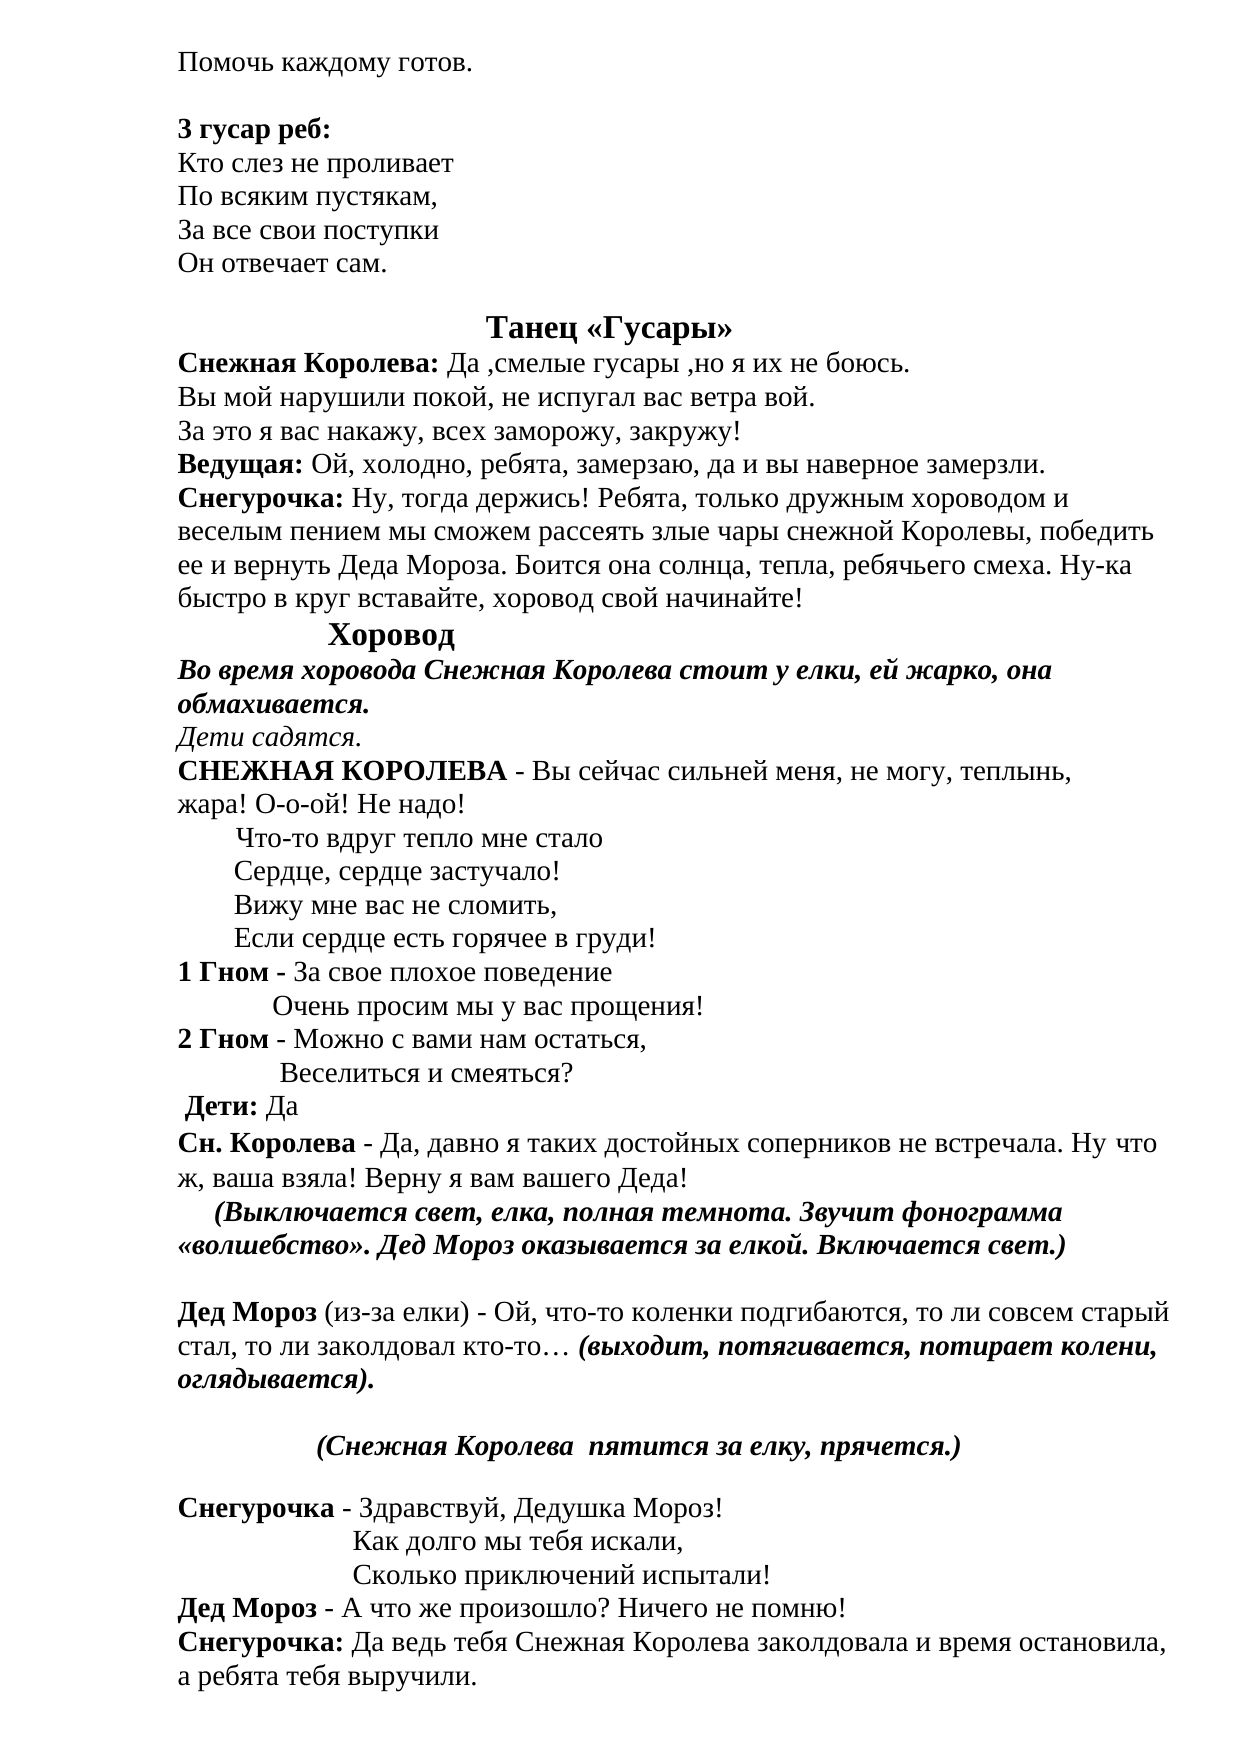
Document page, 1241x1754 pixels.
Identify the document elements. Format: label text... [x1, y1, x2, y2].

text За это я вас накажу, всех заморожу, закружу! [177, 413, 1181, 446]
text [177, 44, 1181, 307]
text 2 Гном - Можно с вами нам остаться, Веселиться и смеяться? [177, 1021, 1181, 1088]
text СНЕЖНАЯ КОРОЛЕВА - Вы сейчас сильней меня, не могу, теплынь, жара! О-о-ой! Не надо! [177, 753, 1181, 820]
text Снегурочка: Ну, тогда держись! Ребята, только дружным хороводом и веселым пением мы сможем рассеять злые чары снежной Королевы, победить ее и вернуть Деда Мороза. Боится она солнца, тепла, ребячьего смеха. Ну-ка быстро в круг вставайте, хоровод свой начинайте! [177, 480, 1181, 614]
text Вижу мне вас не сломить, [233, 887, 1181, 921]
text Дети садятся. [177, 719, 1181, 753]
text Вы мой нарушили покой, не испугал вас ветра вой. [177, 379, 1181, 413]
text Как долго мы тебя искали, [177, 1523, 1181, 1557]
text 1 Гном - За свое плохое поведение Очень просим мы у вас прощения! [177, 954, 1181, 1021]
text Снегурочка: Да ведь тебя Снежная Королева заколдовала и время остановила, а ребята тебя выручили. [177, 1624, 1181, 1691]
text Хоровод [177, 614, 1181, 652]
text Во время хоровода Снежная Королева стоит у елки, ей жарко, она обмахивается. [177, 652, 1181, 719]
text Дед Мороз - А что же произошло? Ничего не помню! [177, 1591, 1181, 1624]
text (Снежная Королева пятится за елку, прячется.) [177, 1428, 1181, 1462]
text Сердце, сердце застучало! [233, 853, 1181, 887]
text Сн. Королева - Да, давно я таких достойных соперников не встречала. Ну что ж, ваша взяла! Верну я вам вашего Деда! [177, 1122, 1181, 1194]
text Ведущая: Ой, холодно, ребята, замерзаю, да и вы наверное замерзли. [177, 446, 1181, 480]
text Снегурочка - Здравствуй, Дедушка Мороз! [177, 1490, 1181, 1523]
text Что-то вдруг тепло мне стало [177, 820, 1181, 853]
text Снежная Королева: Да ,смелые гусары ,но я их не боюсь. [177, 346, 1181, 379]
text Дети: Да [177, 1088, 1181, 1122]
text Сколько приключений испытали! [177, 1557, 1181, 1591]
text (Выключается свет, елка, полная темнота. Звучит фонограмма «волшебство». Дед Мороз оказывается за елкой. Включается свет.) [177, 1194, 1181, 1261]
text Если сердце есть горячее в груди! [233, 921, 1181, 954]
text Дед Мороз (из-за елки) - Ой, что-то коленки подгибаются, то ли совсем старый стал, то ли заколдовал кто-то… (выходит, потягивается, потирает колени, оглядывается). [177, 1294, 1181, 1395]
text Танец «Гусары» [177, 307, 1181, 346]
